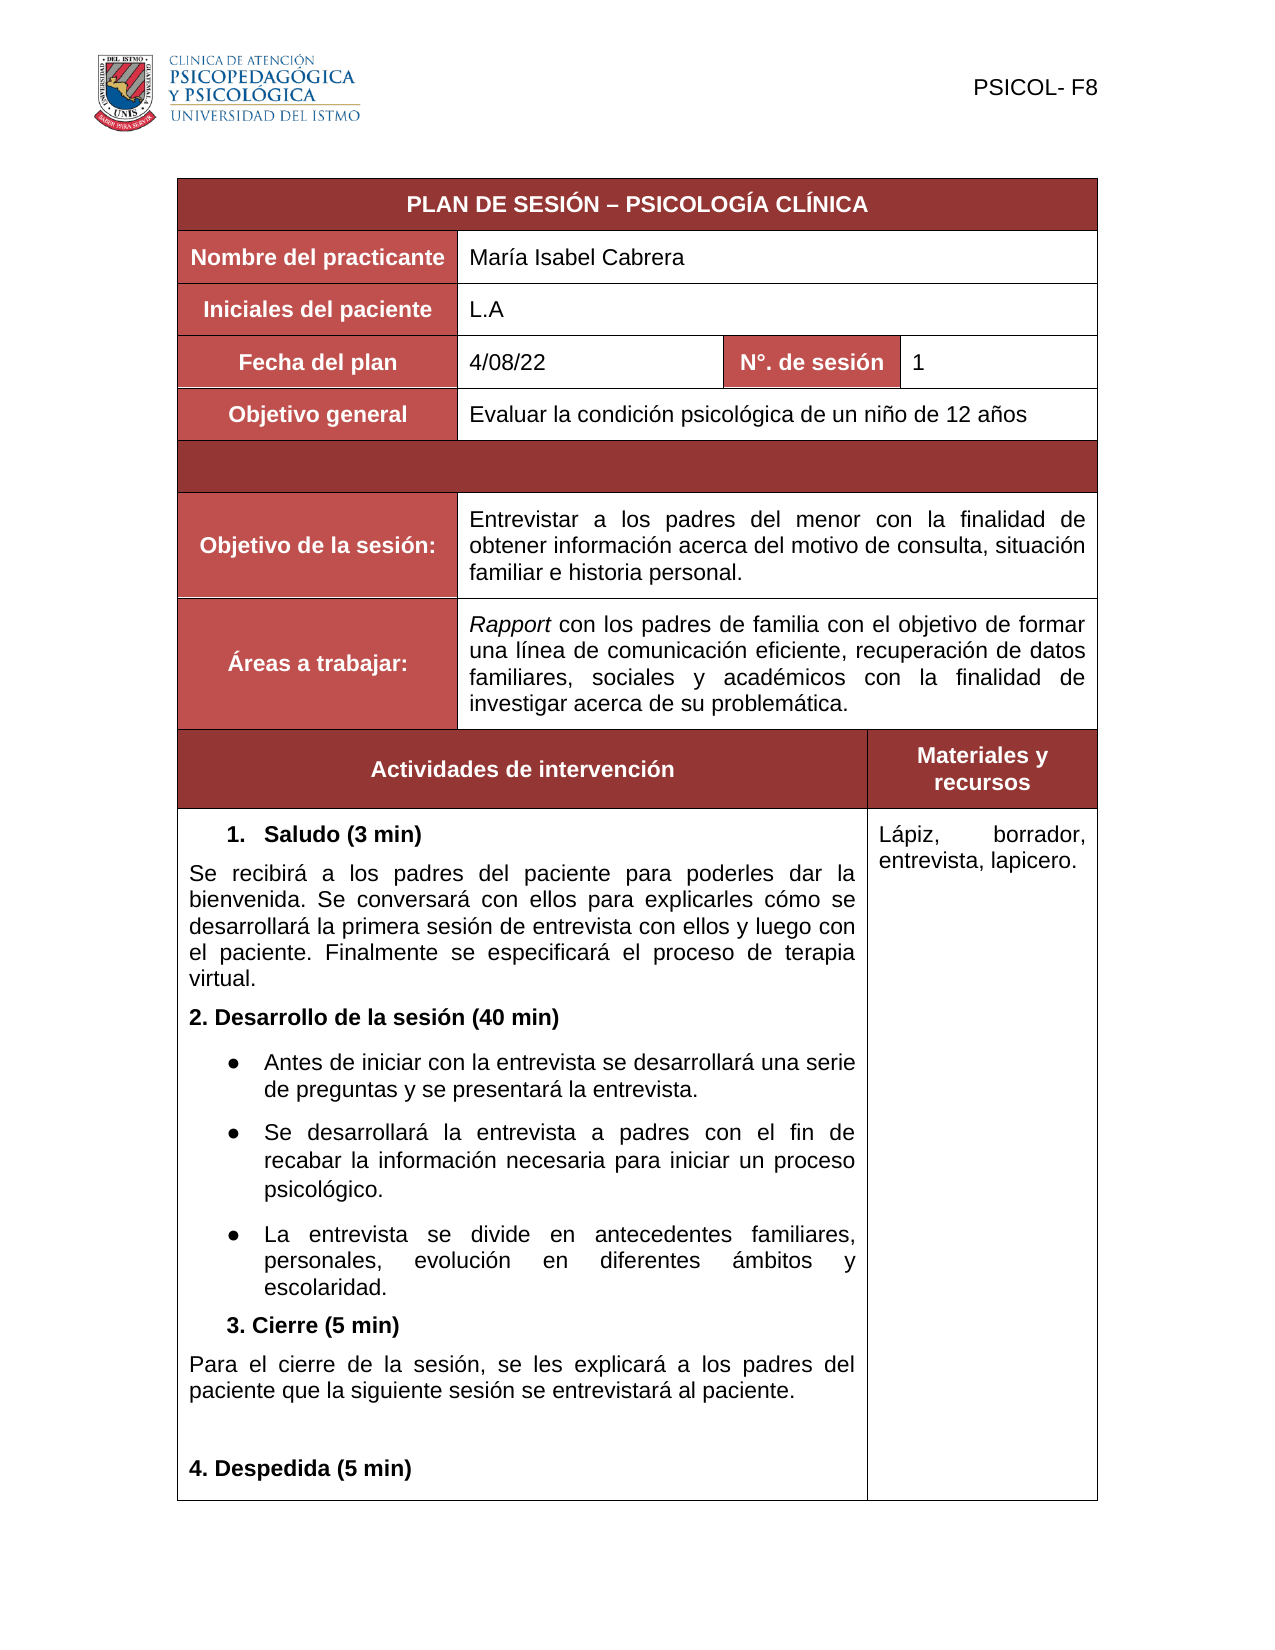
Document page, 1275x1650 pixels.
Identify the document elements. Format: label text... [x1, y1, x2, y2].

table_cell [178, 441, 1097, 492]
table_cell Objetivo de la sesión: [178, 493, 457, 597]
table_cell María Isabel Cabrera [458, 231, 1097, 283]
table_cell Áreas a trabajar: [178, 599, 457, 729]
table_cell L.A [458, 284, 1097, 335]
table_cell Fecha del plan [178, 336, 457, 387]
table_header PLAN DE SESIÓN – PSICOLOGÍA CLÍNICA [178, 179, 1097, 230]
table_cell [868, 809, 1097, 1500]
table_cell Materiales y recursos [868, 730, 1097, 808]
table_cell Rapport con los padres de familia con el objetivo de formar una línea de comunicación eficiente, recuperación de datos familiares, sociales y académicos con la finalidad de investigar acerca de su problemática. [458, 599, 1097, 729]
table_cell Entrevistar a los padres del menor con la finalidad de obtener información acerca del motivo de consulta, situación familiar e historia personal. [458, 493, 1097, 597]
table_cell Objetivo general [178, 389, 457, 440]
table_cell Actividades de intervención [178, 730, 867, 808]
picture [42, 25, 422, 166]
table_cell Nombre del practicante [178, 231, 457, 283]
table_cell 4/08/22 [458, 336, 723, 387]
table_cell 1 [901, 336, 1097, 387]
table_cell Evaluar la condición psicológica de un niño de 12 años [458, 389, 1097, 440]
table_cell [178, 809, 867, 1500]
table_cell Iniciales del paciente [178, 284, 457, 335]
table_cell N°. de sesión [724, 336, 900, 387]
